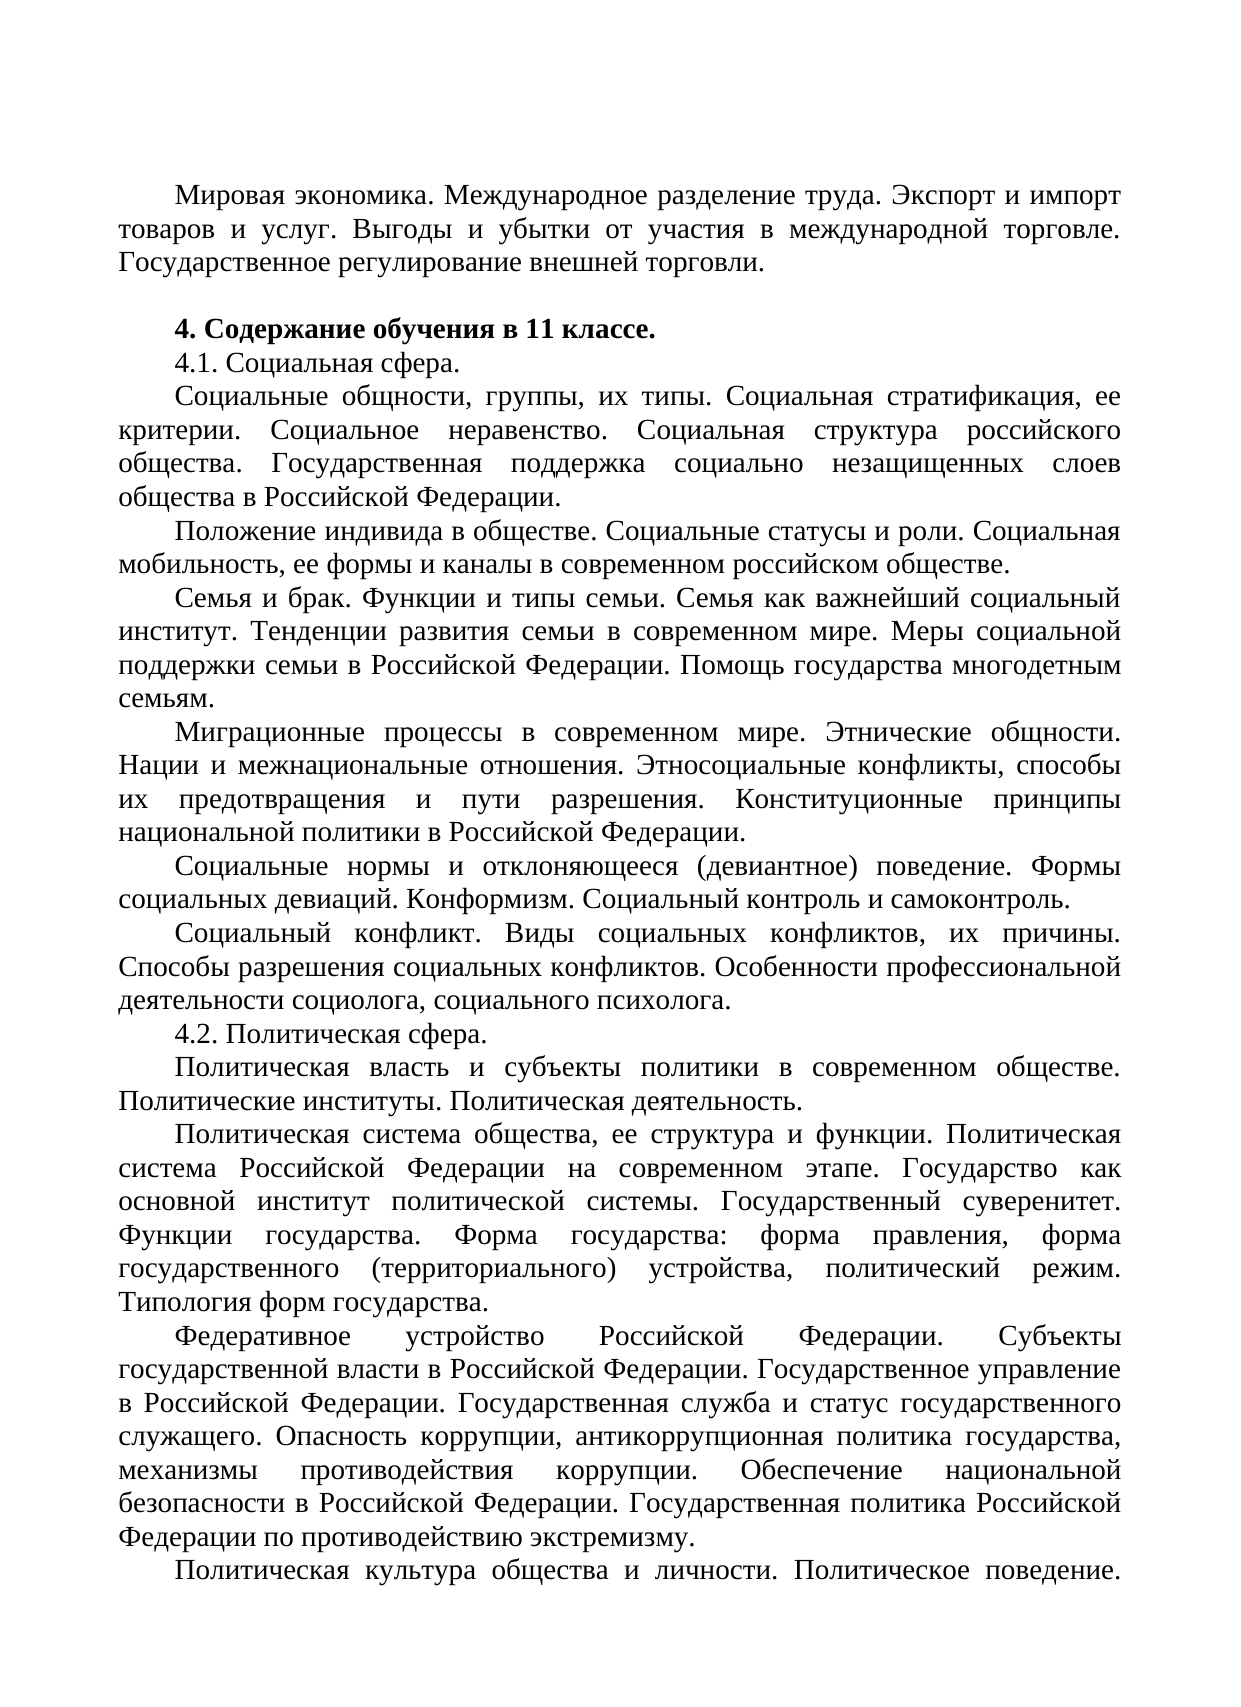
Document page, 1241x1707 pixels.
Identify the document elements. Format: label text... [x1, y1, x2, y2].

text 4.2. Политическая сфера. [118, 1016, 1122, 1049]
text Социальные нормы и отклоняющееся (девиантное) поведение. Формы социальных девиаций. Конформизм. Социальный контроль и самоконтроль. [118, 848, 1122, 915]
text Миграционные процессы в современном мире. Этнические общности. Нации и межнациональные отношения. Этносоциальные конфликты, способы их предотвращения и пути разрешения. Конституционные принципы национальной политики в Российской Федерации. [118, 714, 1122, 848]
text 4. Содержание обучения в 11 классе. [118, 311, 1122, 345]
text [118, 1552, 1122, 1586]
text Социальный конфликт. Виды социальных конфликтов, их причины. Способы разрешения социальных конфликтов. Особенности профессиональной деятельности социолога, социального психолога. [118, 915, 1122, 1016]
text Политическая власть и субъекты политики в современном обществе. Политические институты. Политическая деятельность. [118, 1049, 1122, 1116]
text 4.1. Социальная сфера. [118, 345, 1122, 378]
text Социальные общности, группы, их типы. Социальная стратификация, ее критерии. Социальное неравенство. Социальная структура российского общества. Государственная поддержка социально незащищенных слоев общества в Российской Федерации. [118, 378, 1122, 513]
text Федеративное устройство Российской Федерации. Субъекты государственной власти в Российской Федерации. Государственное управление в Российской Федерации. Государственная служба и статус государственного служащего. Опасность коррупции, антикоррупционная политика государства, механизмы противодействия коррупции. Обеспечение национальной безопасности в Российской Федерации. Государственная политика Российской Федерации по противодействию экстремизму. [118, 1318, 1122, 1552]
text Мировая экономика. Международное разделение труда. Экспорт и импорт товаров и услуг. Выгоды и убытки от участия в международной торговле. Государственное регулирование внешней торговли. [118, 177, 1122, 278]
text Семья и брак. Функции и типы семьи. Семья как важнейший социальный институт. Тенденции развития семьи в современном мире. Меры социальной поддержки семьи в Российской Федерации. Помощь государства многодетным семьям. [118, 580, 1122, 714]
text Положение индивида в обществе. Социальные статусы и роли. Социальная мобильность, ее формы и каналы в современном российском обществе. [118, 513, 1122, 580]
text Политическая система общества, ее структура и функции. Политическая система Российской Федерации на современном этапе. Государство как основной институт политической системы. Государственный суверенитет. Функции государства. Форма государства: форма правления, форма государственного (территориального) устройства, политический режим. Типология форм государства. [118, 1116, 1122, 1318]
